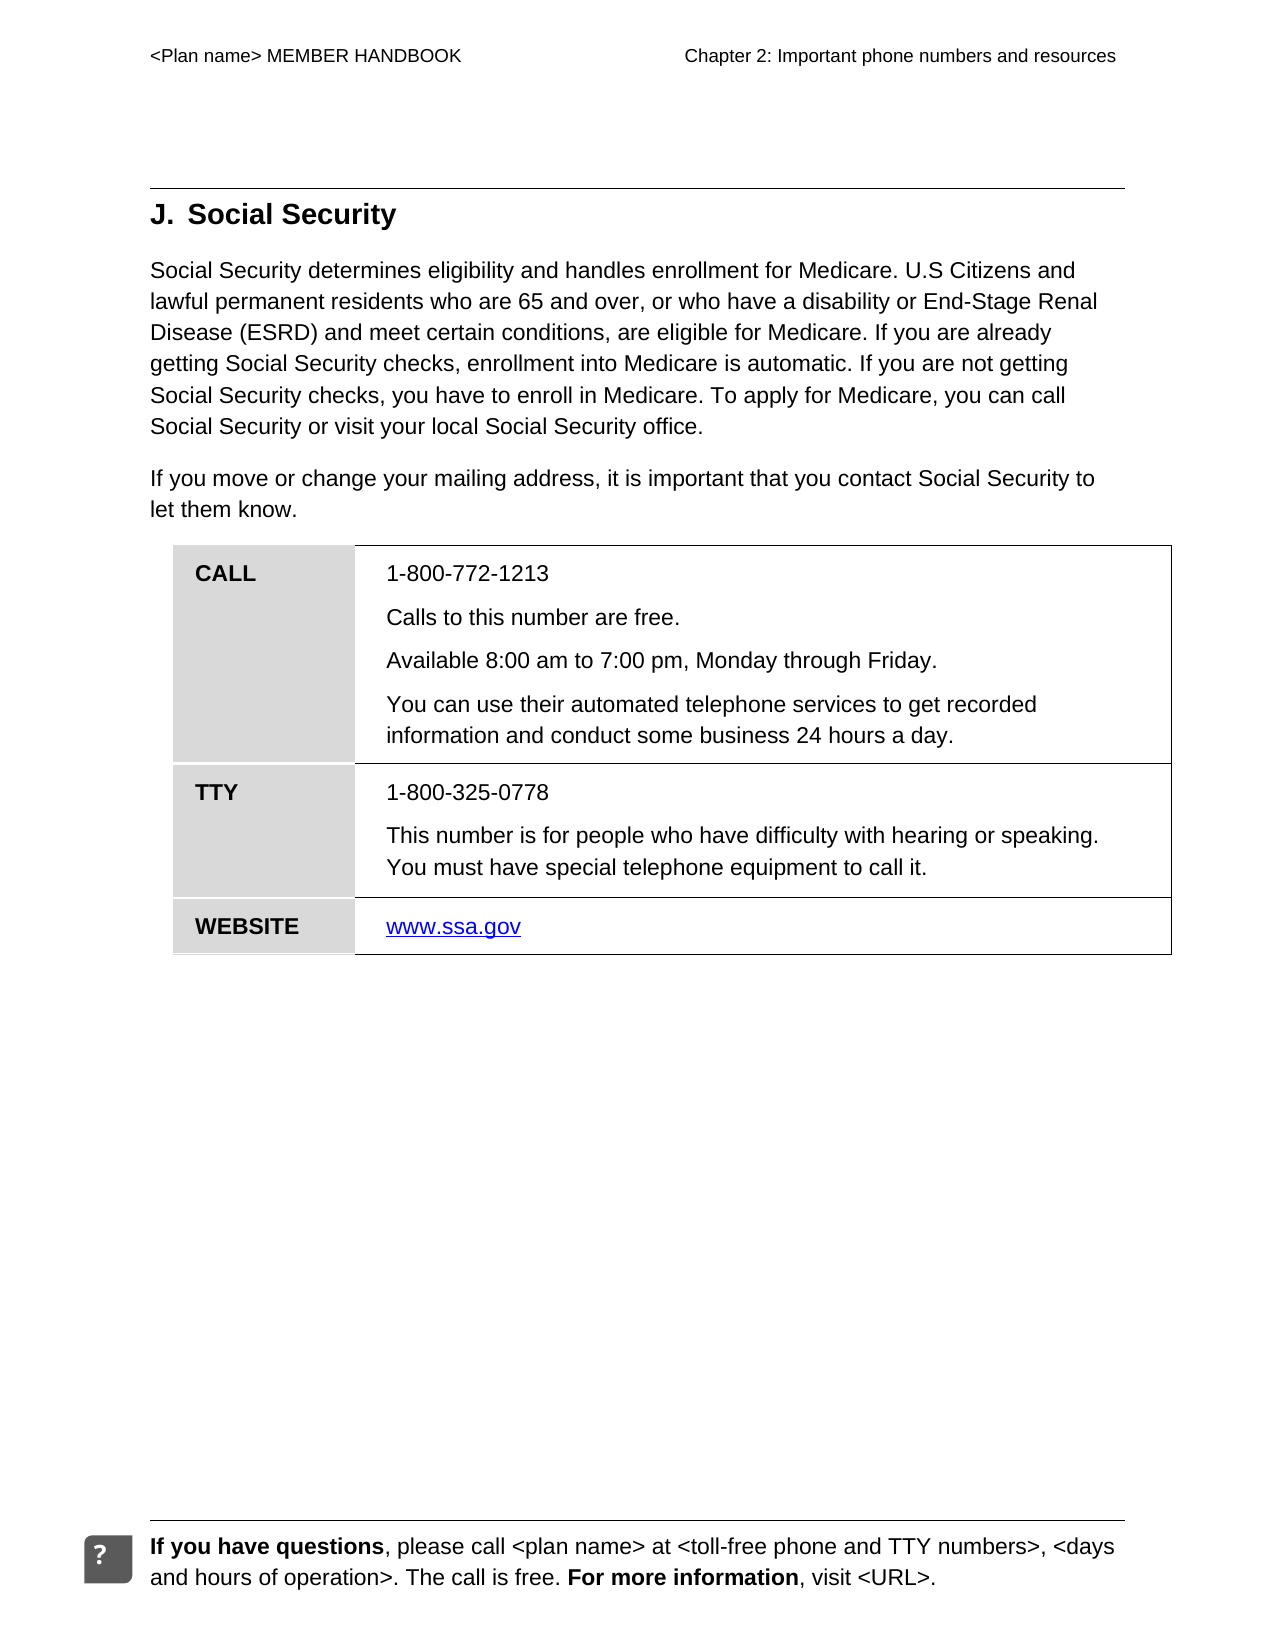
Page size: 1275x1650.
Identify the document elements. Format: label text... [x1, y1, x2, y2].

table_header 1-800-772-1213 Calls to this number are free. Available 8:00 am to 7:00 pm, Monday through Friday. You can use their automated telephone services to get recorded information and conduct some business 24 hours a day. [355, 546, 1171, 762]
text If you move or change your mailing address, it is important that you contact Social Security to let them know. [150, 461, 1125, 524]
table_cell WEBSITE [173, 899, 355, 953]
table_cell TTY [173, 765, 355, 897]
table_header CALL [173, 546, 355, 762]
subtitle Social Security [150, 189, 1125, 232]
text Social Security determines eligibility and handles enrollment for Medicare. U.S Citizens and lawful permanent residents who are 65 and over, or who have a disability or End-Stage Renal Disease (ESRD) and meet certain conditions, are eligible for Medicare. If you are already getting Social Security checks, enrollment into Medicare is automatic. If you are not getting Social Security checks, you have to enroll in Medicare. To apply for Medicare, you can call Social Security or visit your local Social Security office. [150, 253, 1125, 441]
table_cell www.ssa.gov [355, 898, 1171, 953]
table_cell 1-800-325-0778 This number is for people who have difficulty with hearing or speaking. You must have special telephone equipment to call it. [355, 764, 1171, 897]
